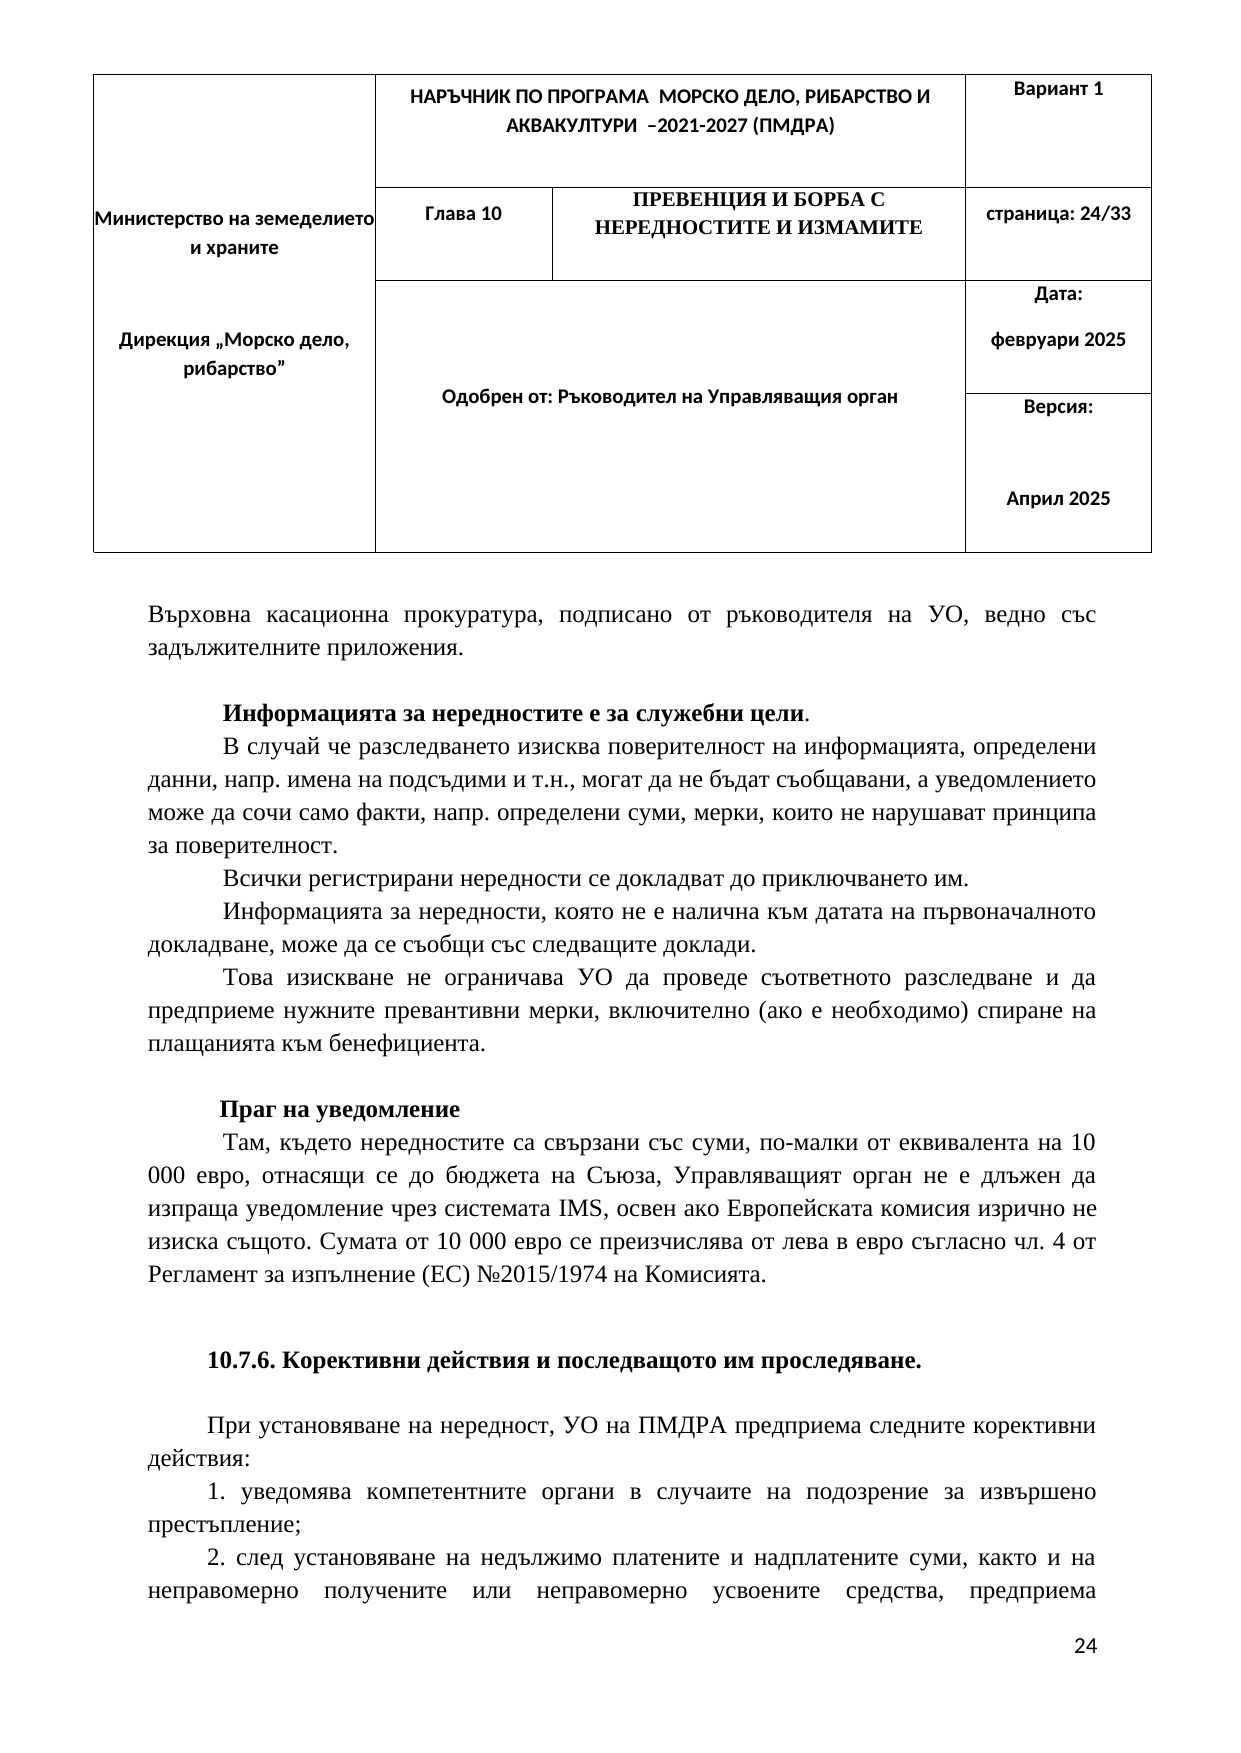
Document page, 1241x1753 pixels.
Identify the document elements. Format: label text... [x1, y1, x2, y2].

text УО докладва незабавно констатираните нередности или подозренията за такива когато има основание да се счита, че биха имали бързо отражение извън територията на страната. В случаи, в които при установена нередност се установят данни за извършено престъпление от общ характер, в срок от седем дни от изготвяне на първа писмена оценка се изготвя писмо до Европейската прокуратура или до Върховна касационна прокуратура, подписано от ръководителя на УО, ведно със задължителните приложения. [148, 599, 1097, 661]
text Това изискване не ограничава УО да проведе съответното разследване и да предприеме нужните превантивни мерки, включително (ако е необходимо) спиране на плащанията към бенефициента. [148, 962, 1097, 1057]
text В случай че разследването изисква поверителност на информацията, определени данни, напр. имена на подсъдими и т.н., могат да не бъдат съобщавани, а уведомлението може да сочи само факти, напр. определени суми, мерки, които не нарушават принципа за поверителност. [148, 731, 1097, 859]
text Праг на уведомление [148, 1094, 1097, 1123]
text 2. след установяване на недължимо платените и надплатените суми, както и на неправомерно получените или неправомерно усвоените средства, предприема корективни действия по доброволно и/или принудително събиране на средствата, дължими към Европейската комисия и националния бюджет. Всички вземания по наложени финансови корекции подлежат на възстановяване към сметката за средствата от Европейския съюз на ДФЗ-РА, в качествовото му на междинно звено по ПМДРА. Управляващият орган определя финансови корекции и информира бенефициента за сумата, подлежаща на възстановяване с решението по чл. 73, ал. 1 ЗУСЕФСУ. При липса на доброволно възстановавоне от страна на бенефициента: [148, 1542, 1097, 1603]
text 1. уведомява компетентните органи в случаите на подозрение за извършено престъпление; [148, 1476, 1097, 1537]
text При установяване на нередност, УО на ПМДРА предприема следните корективни действия: [148, 1410, 1097, 1471]
text Всички регистрирани нередности се докладват до приключването им. [148, 863, 1097, 892]
text Там, където нередностите са свързани със суми, по-малки от еквивалента на 10 000 евро, отнасящи се до бюджета на Съюза, Управляващият орган не е длъжен да изпраща уведомление чрез системата IMS, освен ако Европейската комисия изрично не изиска същото. Сумата от 10 000 евро се преизчислява от лева в евро съгласно чл. 4 от Регламент за изпълнение (ЕС) №2015/1974 на Комисията. [148, 1127, 1097, 1288]
text Информацията за нередности, която не е налична към датата на първоначалното докладване, може да се съобщи със следващите доклади. [148, 896, 1097, 958]
text Информацията за нередностите е за служебни цели. [148, 698, 1097, 727]
subtitle 10.7.6. Корективни действия и последващото им проследяване. [148, 1346, 1097, 1374]
